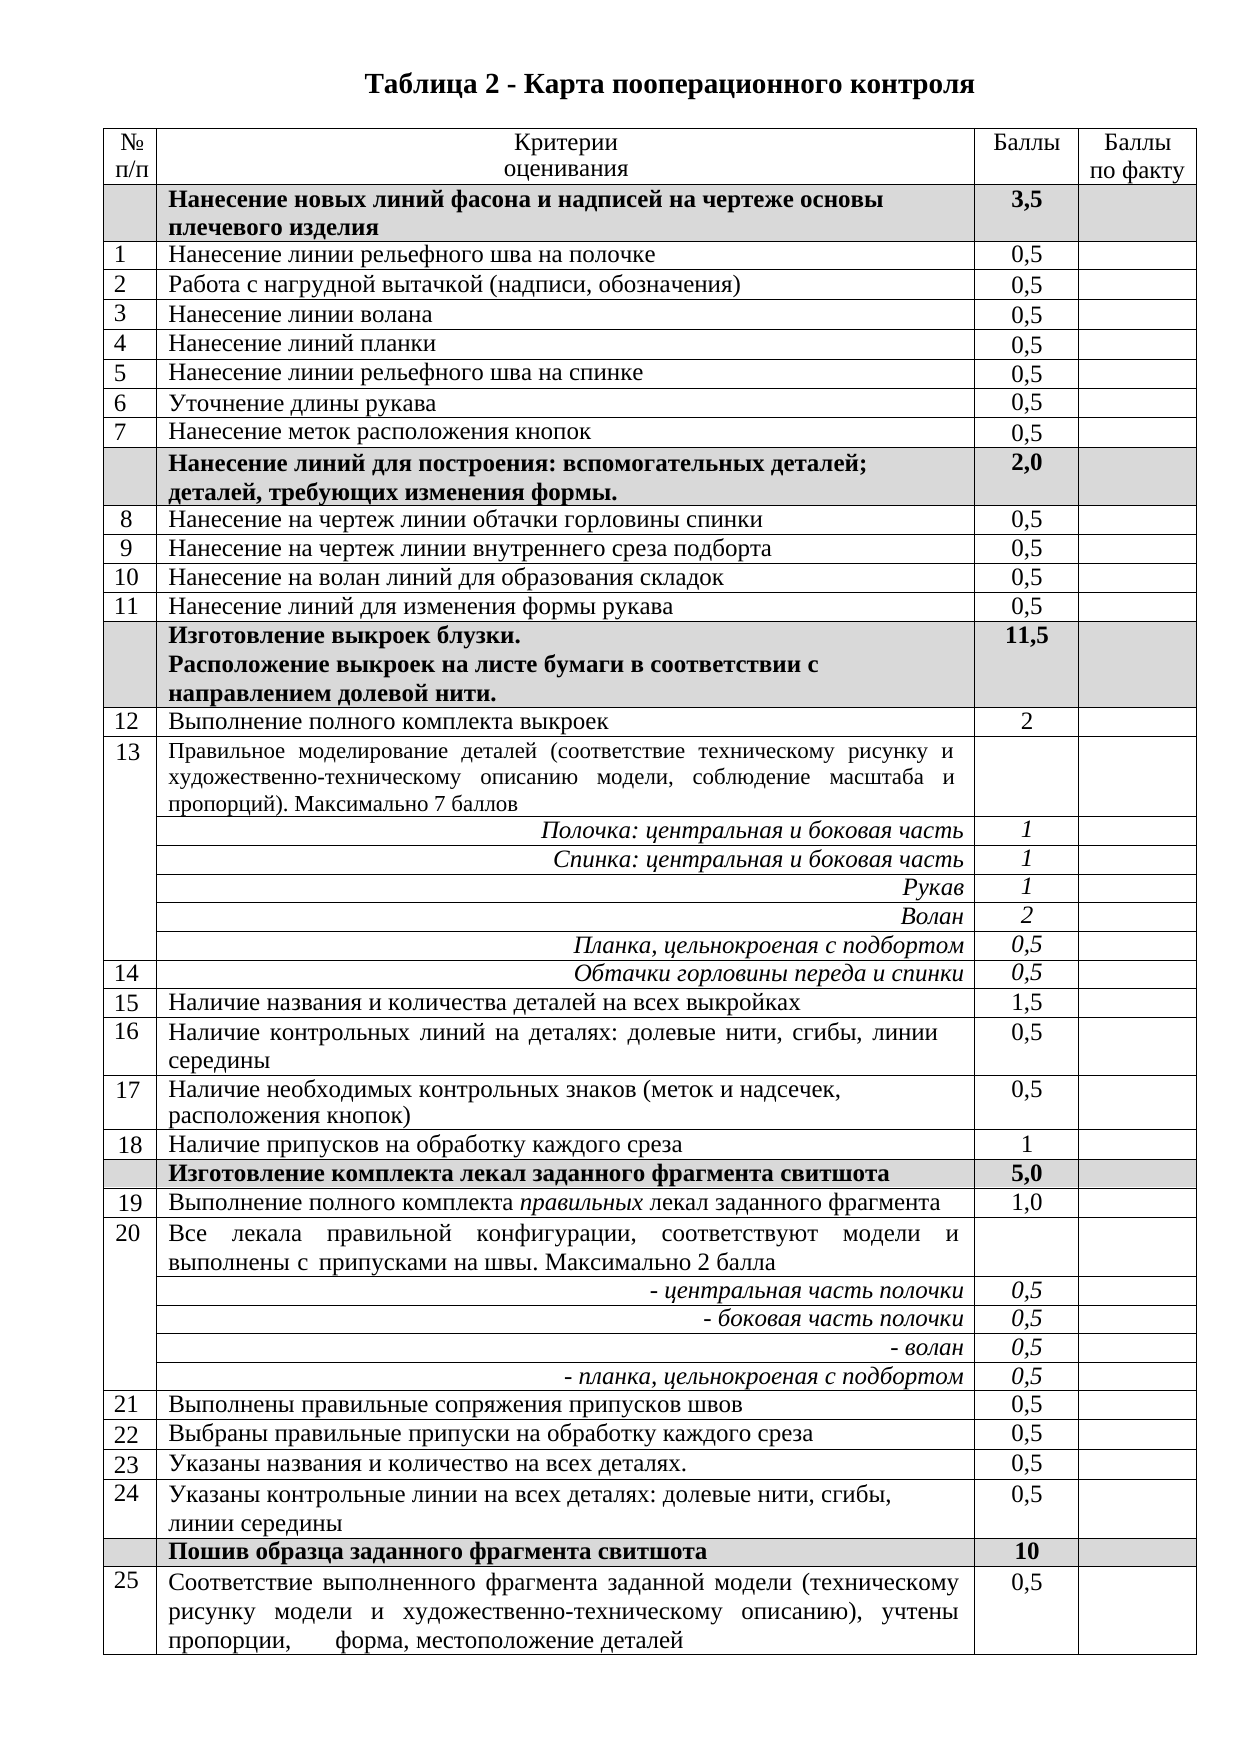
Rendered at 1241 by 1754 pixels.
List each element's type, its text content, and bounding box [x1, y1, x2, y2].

table_cell Соответствие выполненного фрагмента заданной модели (техническому рисунку модели и художественно-техническому описанию), учтены пропорции, форма, местоположение деталей [157, 1567, 974, 1653]
table_cell Нанесение линий для изменения формы рукава [157, 593, 974, 621]
table_cell [1079, 1539, 1196, 1566]
table_cell 0,5 [975, 1334, 1078, 1362]
table_cell 3 [104, 300, 156, 329]
table_cell 0,5 [975, 389, 1078, 417]
table_cell 18 [104, 1130, 156, 1159]
table_cell [1079, 242, 1196, 269]
table_cell 23 [104, 1450, 156, 1479]
table_cell 0,5 [975, 593, 1078, 621]
table_cell Нанесение линии рельефного шва на полочке [157, 242, 974, 269]
table_cell [1079, 564, 1196, 592]
table_cell 11,5 [975, 622, 1078, 707]
table_cell 0,5 [975, 1567, 1078, 1653]
table_cell [104, 185, 156, 241]
table_cell 24 [104, 1480, 156, 1537]
table_cell 13 [104, 737, 156, 959]
table_cell [1079, 989, 1196, 1017]
table_cell [104, 448, 156, 505]
table_cell [1079, 1277, 1196, 1304]
table_cell 0,5 [975, 506, 1078, 534]
table_cell Нанесение линий для построения: вспомогательных деталей; деталей, требующих изменения формы. [157, 448, 974, 505]
table_cell Правильное моделирование деталей (соответствие техническому рисунку и художественно-техническому описанию модели, соблюдение масштаба и пропорций). Максимально 7 баллов [157, 737, 974, 816]
table_cell [1079, 535, 1196, 563]
table_cell [1079, 817, 1196, 845]
table_cell 14 [104, 961, 156, 988]
table_cell [1079, 1363, 1196, 1390]
table_cell [1079, 300, 1196, 329]
table_cell Выполнены правильные сопряжения припусков швов [157, 1391, 974, 1419]
table_cell Нанесение на чертеж линии внутреннего среза подборта [157, 535, 974, 563]
table_cell [1079, 1130, 1196, 1159]
table_cell Работа с нагрудной вытачкой (надписи, обозначения) [157, 270, 974, 299]
table_cell 10 [975, 1539, 1078, 1566]
table_cell [1079, 270, 1196, 299]
table_cell [1079, 1160, 1196, 1187]
table_header Баллы [975, 129, 1078, 184]
table_cell 17 [104, 1076, 156, 1129]
table_cell 20 [104, 1218, 156, 1390]
table_cell [1079, 622, 1196, 707]
table_cell 0,5 [975, 1450, 1078, 1479]
table_cell [1079, 875, 1196, 902]
table_cell 10 [104, 564, 156, 592]
table_cell [1079, 185, 1196, 241]
table_cell [104, 1160, 156, 1187]
table_cell Нанесение линии волана [157, 300, 974, 329]
table_cell 7 [104, 418, 156, 447]
table_cell 5 [104, 360, 156, 388]
table_cell - боковая часть полочки [157, 1306, 974, 1333]
table_cell 0,5 [975, 535, 1078, 563]
table_cell Нанесение на чертеж линии обтачки горловины спинки [157, 506, 974, 534]
table_cell - волан [157, 1334, 974, 1362]
table_cell 0,5 [975, 564, 1078, 592]
table_header № п/п [104, 129, 156, 184]
table_cell 1,0 [975, 1189, 1078, 1217]
table_cell [1079, 1334, 1196, 1362]
table_cell - планка, цельнокроеная с подбортом [157, 1363, 974, 1390]
table_cell 5,0 [975, 1160, 1078, 1187]
table_cell [1079, 1391, 1196, 1419]
table_cell 0,5 [975, 270, 1078, 299]
table_cell [1079, 330, 1196, 358]
table_cell Нанесение новых линий фасона и надписей на чертеже основы плечевого изделия [157, 185, 974, 241]
table_cell 0,5 [975, 300, 1078, 329]
table_cell 3,5 [975, 185, 1078, 241]
table_cell [1079, 593, 1196, 621]
subtitle Таблица 2 - Карта пооперационного контроля [100, 66, 1181, 99]
table_cell [1079, 932, 1196, 959]
table_cell Выполнение полного комплекта правильных лекал заданного фрагмента [157, 1189, 974, 1217]
table_cell Нанесение линии рельефного шва на спинке [157, 360, 974, 388]
table_cell 2 [975, 903, 1078, 931]
table_cell Нанесение на волан линий для образования складок [157, 564, 974, 592]
table_cell 0,5 [975, 1480, 1078, 1537]
table_cell Пошив образца заданного фрагмента свитшота [157, 1539, 974, 1566]
table_cell 0,5 [975, 1363, 1078, 1390]
table_cell 21 [104, 1391, 156, 1419]
table_cell [1079, 1306, 1196, 1333]
table_cell Планка, цельнокроеная с подбортом [157, 932, 974, 959]
table_cell 0,5 [975, 418, 1078, 447]
table_cell 0,5 [975, 932, 1078, 959]
table_cell Наличие контрольных линий на деталях: долевые нити, сгибы, линии середины [157, 1018, 974, 1075]
table_cell 2 [104, 270, 156, 299]
table_cell Волан [157, 903, 974, 931]
table_cell [1079, 1420, 1196, 1449]
table_cell [1079, 1480, 1196, 1537]
table_cell 6 [104, 389, 156, 417]
table_cell 1 [975, 817, 1078, 845]
table_cell 9 [104, 535, 156, 563]
table_cell [1079, 1450, 1196, 1479]
table_cell 16 [104, 1018, 156, 1075]
table_cell 0,5 [975, 1076, 1078, 1129]
table_cell 1 [975, 1130, 1078, 1159]
table_cell Полочка: центральная и боковая часть [157, 817, 974, 845]
table_cell 11 [104, 593, 156, 621]
table_cell [1079, 961, 1196, 988]
table_cell [1079, 708, 1196, 736]
table_cell [1079, 1189, 1196, 1217]
table_cell Изготовление комплекта лекал заданного фрагмента свитшота [157, 1160, 974, 1187]
table_cell 12 [104, 708, 156, 736]
table_cell Изготовление выкроек блузки. Расположение выкроек на листе бумаги в соответствии с направлением долевой нити. [157, 622, 974, 707]
table_cell 2 [975, 708, 1078, 736]
table_cell [104, 622, 156, 707]
table_cell 19 [104, 1189, 156, 1217]
table_cell [1079, 1218, 1196, 1276]
table_cell 0,5 [975, 242, 1078, 269]
table_cell Обтачки горловины переда и спинки [157, 961, 974, 988]
table_cell Наличие припусков на обработку каждого среза [157, 1130, 974, 1159]
table_cell Все лекала правильной конфигурации, соответствуют модели и выполнены с припусками на швы. Максимально 2 балла [157, 1218, 974, 1276]
table_cell Наличие названия и количества деталей на всех выкройках [157, 989, 974, 1017]
table_cell 0,5 [975, 1420, 1078, 1449]
table_cell 0,5 [975, 1018, 1078, 1075]
table_cell 1 [975, 875, 1078, 902]
table_cell Нанесение меток расположения кнопок [157, 418, 974, 447]
table_cell Уточнение длины рукава [157, 389, 974, 417]
table_cell Выбраны правильные припуски на обработку каждого среза [157, 1420, 974, 1449]
table_cell 1 [975, 846, 1078, 873]
table_cell 0,5 [975, 330, 1078, 358]
table_cell Рукав [157, 875, 974, 902]
table_cell 0,5 [975, 1277, 1078, 1304]
table_cell Нанесение линий планки [157, 330, 974, 358]
table_cell [1079, 418, 1196, 447]
table_cell 0,5 [975, 360, 1078, 388]
table_cell [1079, 846, 1196, 873]
table_cell 0,5 [975, 1391, 1078, 1419]
table_cell [1079, 389, 1196, 417]
table_cell 1,5 [975, 989, 1078, 1017]
table_cell 2,0 [975, 448, 1078, 505]
table_cell [1079, 448, 1196, 505]
table_cell 1 [104, 242, 156, 269]
table_cell 25 [104, 1567, 156, 1653]
table_cell 0,5 [975, 961, 1078, 988]
table_header Критерии оценивания [157, 129, 974, 184]
table_cell [1079, 737, 1196, 816]
table_cell 4 [104, 330, 156, 358]
table_cell [975, 1218, 1078, 1276]
table_cell 22 [104, 1420, 156, 1449]
table_cell 8 [104, 506, 156, 534]
table_cell 15 [104, 989, 156, 1017]
table_cell Выполнение полного комплекта выкроек [157, 708, 974, 736]
table_cell Наличие необходимых контрольных знаков (меток и надсечек, расположения кнопок) [157, 1076, 974, 1129]
table_cell [1079, 1076, 1196, 1129]
table_cell Указаны контрольные линии на всех деталях: долевые нити, сгибы, линии середины [157, 1480, 974, 1537]
table_cell - центральная часть полочки [157, 1277, 974, 1304]
table_cell [1079, 506, 1196, 534]
table_cell Указаны названия и количество на всех деталях. [157, 1450, 974, 1479]
table_header Баллы по факту [1079, 129, 1196, 184]
table_cell 0,5 [975, 1306, 1078, 1333]
table_cell [1079, 903, 1196, 931]
table_cell Спинка: центральная и боковая часть [157, 846, 974, 873]
table_cell [1079, 360, 1196, 388]
table_cell [1079, 1567, 1196, 1653]
table_cell [104, 1539, 156, 1566]
table_cell [1079, 1018, 1196, 1075]
table_cell [975, 737, 1078, 816]
